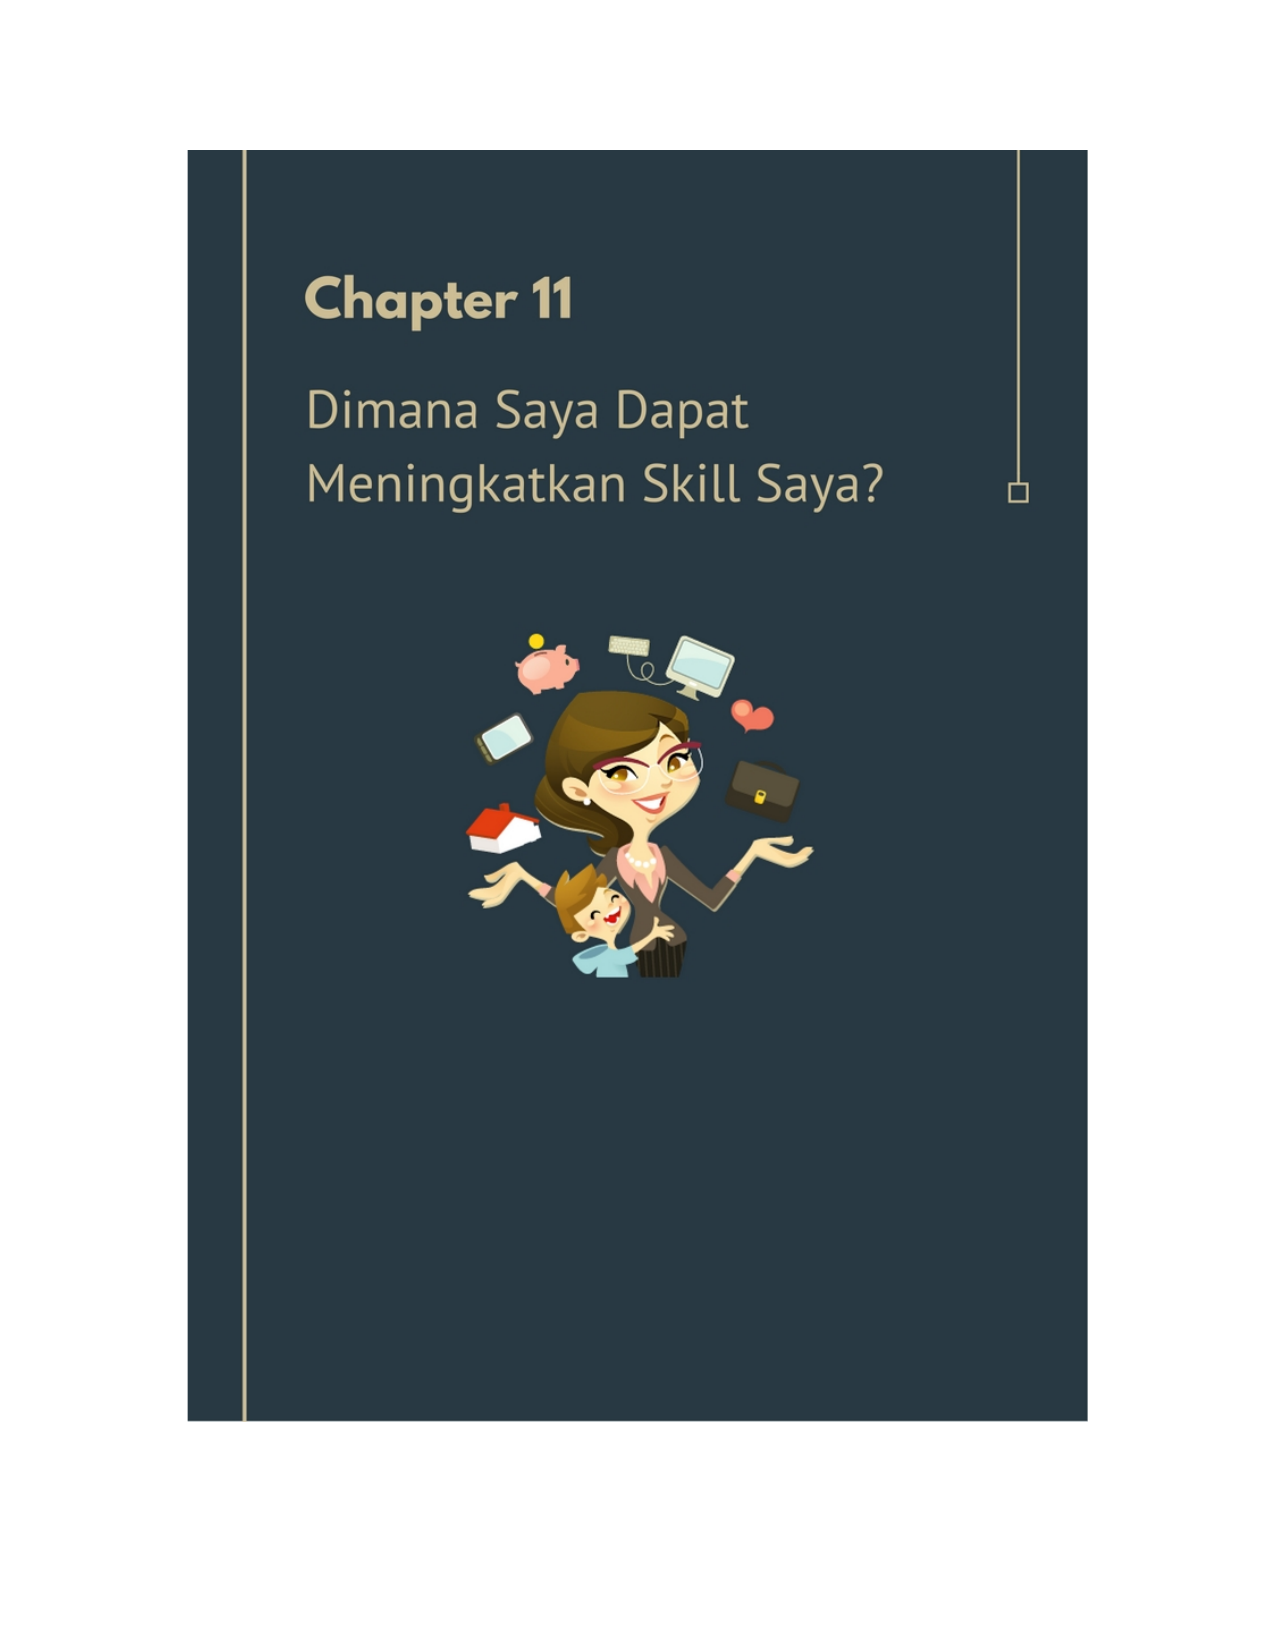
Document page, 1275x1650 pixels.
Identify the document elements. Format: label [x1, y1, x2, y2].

picture [187, 150, 1088, 1422]
